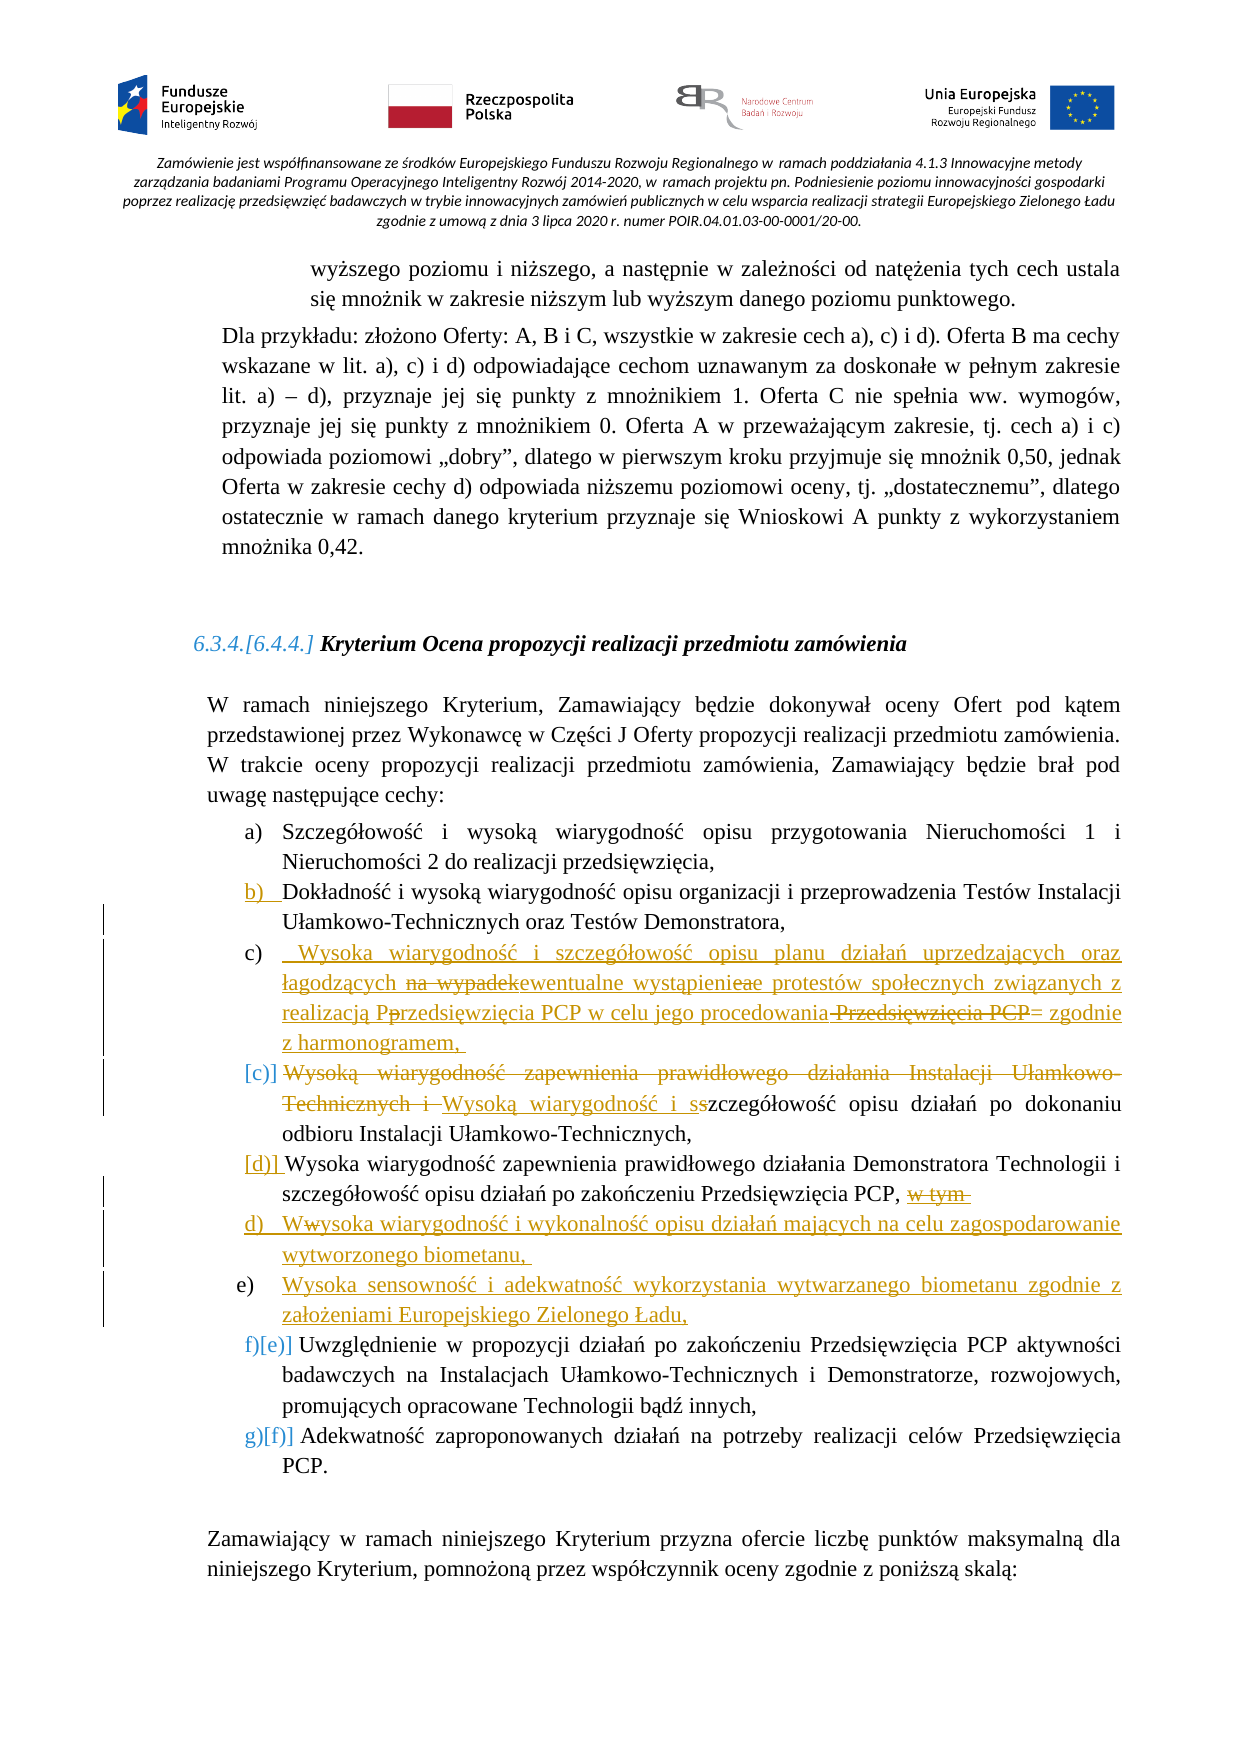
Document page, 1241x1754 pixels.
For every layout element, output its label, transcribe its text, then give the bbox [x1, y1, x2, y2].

list zczegółowość opisu działań po dokonaniu odbioru Instalacji Ułamkowo-Technicznych, [244, 1059, 1122, 1146]
list Uwzględnienie w propozycji działań po zakończeniu Przedsięwzięcia PCP aktywności badawczych na Instalacjach Ułamkowo-Technicznych i Demonstratorze, rozwojowych, promujących opracowane Technologii bądź innych, [244, 1331, 1122, 1418]
list Dokładność i wysoką wiarygodność opisu organizacji i przeprowadzenia Testów Instalacji Ułamkowo-Technicznych oraz Testów Demonstratora, [244, 878, 1122, 935]
list Wysoka wiarygodność zapewnienia prawidłowego działania Demonstratora Technologii i szczegółowość opisu działań po zakończeniu Przedsięwzięcia PCP, [244, 1150, 1122, 1207]
list Adekwatność zaproponowanych działań na potrzeby realizacji celów Przedsięwzięcia PCP. [244, 1422, 1122, 1478]
list Zamawiający w ramach niniejszego Kryterium przyzna ofercie liczbę punktów maksymalną dla niniejszego Kryterium, pomnożoną przez współczynnik oceny zgodnie z poniższą skalą: [207, 1525, 1122, 1582]
text Dla przykładu: złożono Oferty: A, B i C, wszystkie w zakresie cech a), c) i d). Oferta B ma cechy wskazane w lit. a), c) i d) odpowiadające cechom uznawanym za doskonałe w pełnym zakresie lit. a) – d), przyznaje jej się punkty z mnożnikiem 1. Oferta C nie spełnia ww. wymogów, przyznaje jej się punkty z mnożnikiem 0. Oferta A w przeważającym zakresie, tj. cech a) i c) odpowiada poziomowi „dobry”, dlatego w pierwszym kroku przyjmuje się mnożnik 0,50, jednak Oferta w zakresie cechy d) odpowiada niższemu poziomowi oceny, tj. „dostatecznemu”, dlatego ostatecznie w ramach danego kryterium przyznaje się Wnioskowi A punkty z wykorzystaniem mnożnika 0,42. [222, 322, 1122, 560]
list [273, 255, 1122, 312]
list W ramach niniejszego Kryterium, Zamawiający będzie dokonywał oceny Ofert pod kątem przedstawionej przez Wykonawcę w Części J Oferty propozycji realizacji przedmiotu zamówienia. W trakcie oceny propozycji realizacji przedmiotu zamówienia, Zamawiający będzie brał pod uwagę następujące cechy: [207, 691, 1122, 808]
picture [118, 75, 1115, 135]
list Kryterium Ocena propozycji realizacji przedmiotu zamówienia [193, 630, 1122, 657]
list Szczegółowość i wysoką wiarygodność opisu przygotowania Nieruchomości 1 i Nieruchomości 2 do realizacji przedsięwzięcia, [244, 818, 1122, 874]
